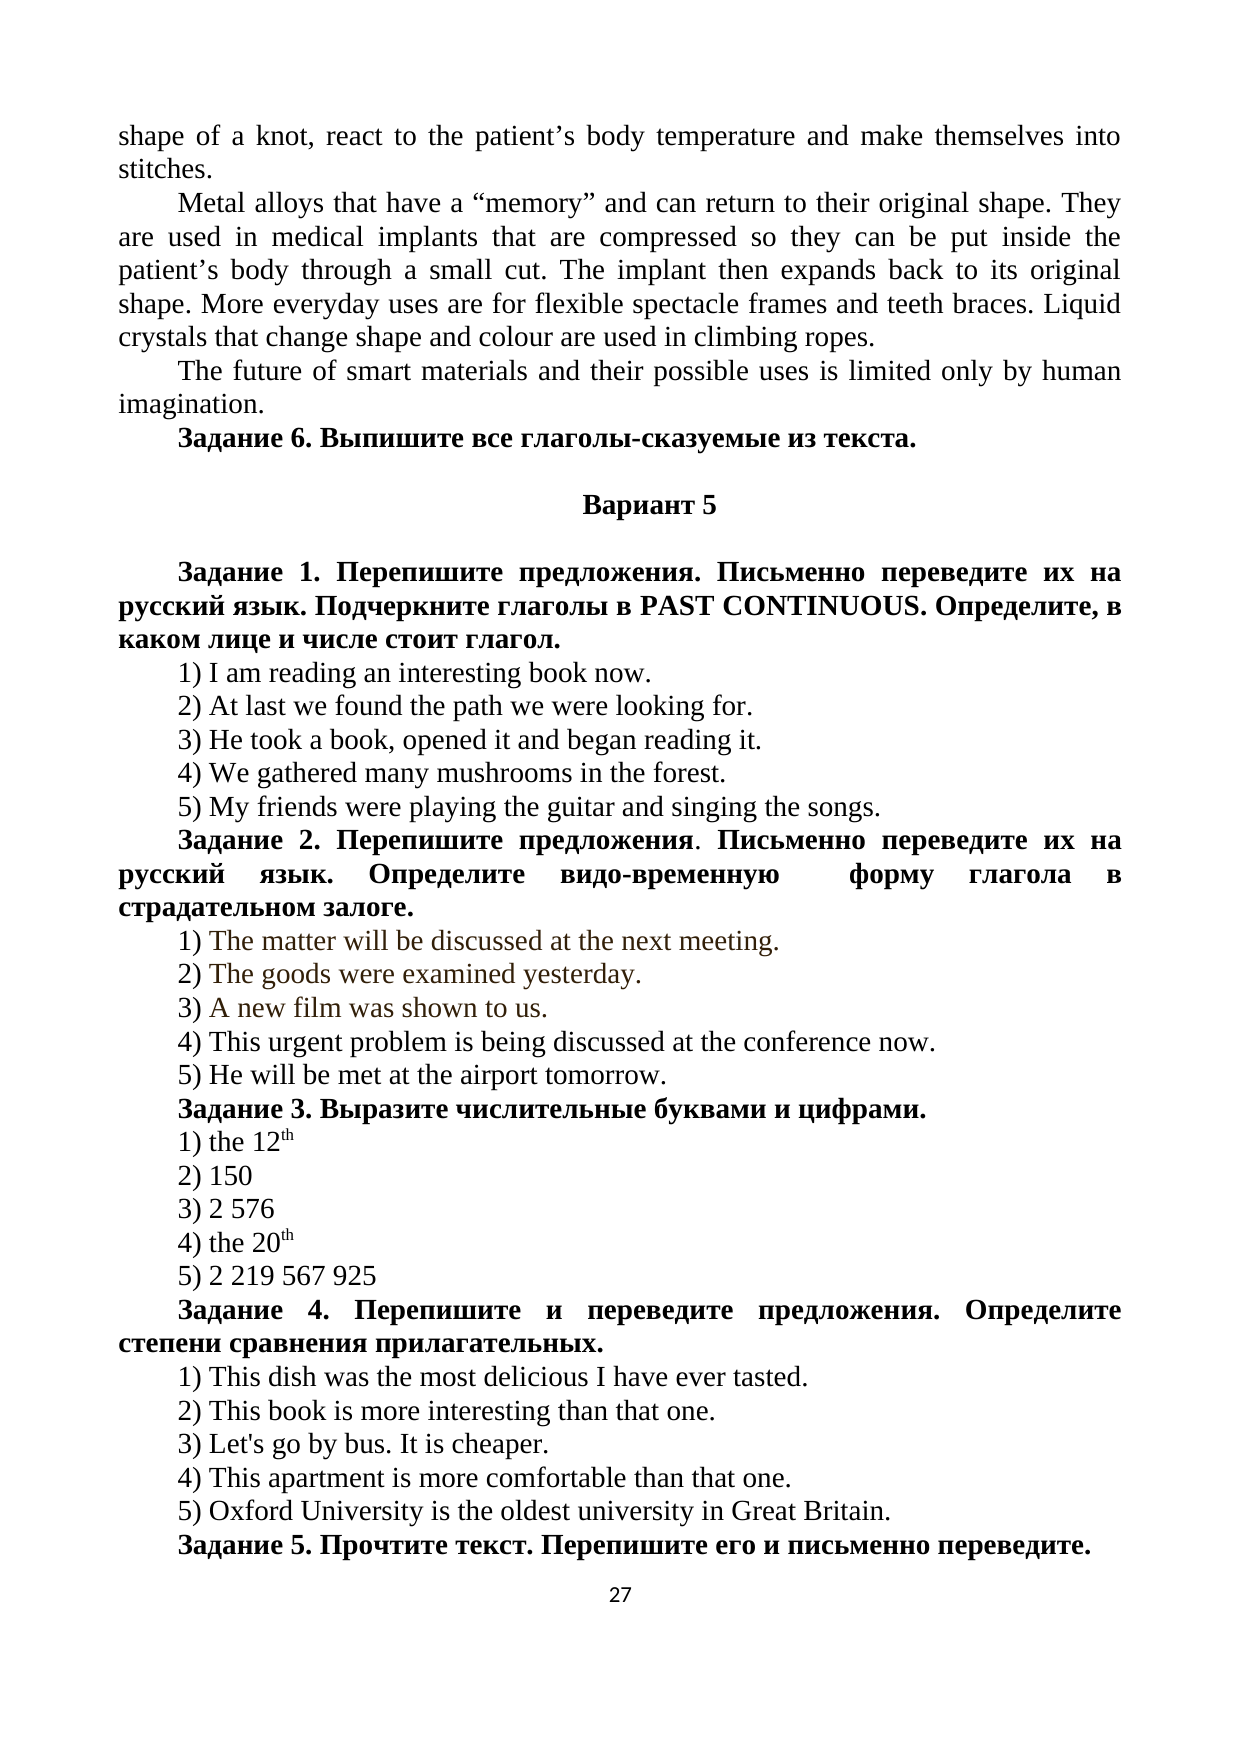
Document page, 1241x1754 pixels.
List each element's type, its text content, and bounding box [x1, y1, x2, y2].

text 3) Let's go by bus. It is cheaper. [118, 1426, 1122, 1460]
text 5) My friends were playing the guitar and singing the songs. [118, 789, 1122, 822]
text 4) the 20th [118, 1225, 1122, 1258]
text Metal alloys that have a “memory” and can return to their original shape. They are used in medical implants that are compressed so they can be put inside the patient’s body through a small cut. The implant then expands back to its original shape. More everyday uses are for flexible spectacle frames and teeth braces. Liquid crystals that change shape and colour are used in climbing ropes. [118, 185, 1122, 353]
text 3) He took a book, opened it and began reading it. [118, 722, 1122, 755]
text 2) This book is more interesting than that one. [118, 1393, 1122, 1426]
text 1) The matter will be discussed at the next meeting. [118, 923, 1122, 957]
text Задание 1. Перепишите предложения. Письменно переведите их на русский язык. Подчеркните глаголы в PAST CONTINUOUS. Определите, в каком лице и числе стоит глагол. [118, 554, 1122, 655]
text 4) This apartment is more comfortable than that one. [118, 1460, 1122, 1493]
text 4) We gathered many mushrooms in the forest. [118, 755, 1122, 789]
text Вариант 5 [118, 487, 1122, 521]
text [118, 118, 1122, 185]
text 5) 2 219 567 925 [118, 1258, 1122, 1292]
text 1) This dish was the most delicious I have ever tasted. [118, 1359, 1122, 1393]
text 2) The goods were examined yesterday. [118, 957, 1122, 990]
text 2) 150 [118, 1158, 1122, 1191]
text Задание 2. Перепишите предложения. Письменно переведите их на русский язык. Определите видо-временную форму глагола в страдательном залоге. [118, 822, 1122, 923]
text Задание 3. Выразите числительные буквами и цифрами. [118, 1091, 1122, 1124]
text Задание 4. Перепишите и переведите предложения. Определите степени сравнения прилагательных. [118, 1292, 1122, 1359]
text 4) This urgent problem is being discussed at the conference now. [118, 1024, 1122, 1057]
text 1) I am reading an interesting book now. [118, 655, 1122, 688]
text 5) He will be met at the airport tomorrow. [118, 1057, 1122, 1091]
text Задание 5. Прочтите текст. Перепишите его и письменно переведите. [118, 1527, 1122, 1560]
text 3) A new film was shown to us. [118, 990, 1122, 1024]
text 2) At last we found the path we were looking for. [118, 688, 1122, 722]
text 3) 2 576 [118, 1191, 1122, 1225]
text 5) Oxford University is the oldest university in Great Britain. [118, 1493, 1122, 1527]
text 1) the 12th [118, 1124, 1122, 1158]
text Задание 6. Выпишите все глаголы-сказуемые из текста. [118, 420, 1122, 453]
text The future of smart materials and their possible uses is limited only by human imagination. [118, 353, 1122, 420]
